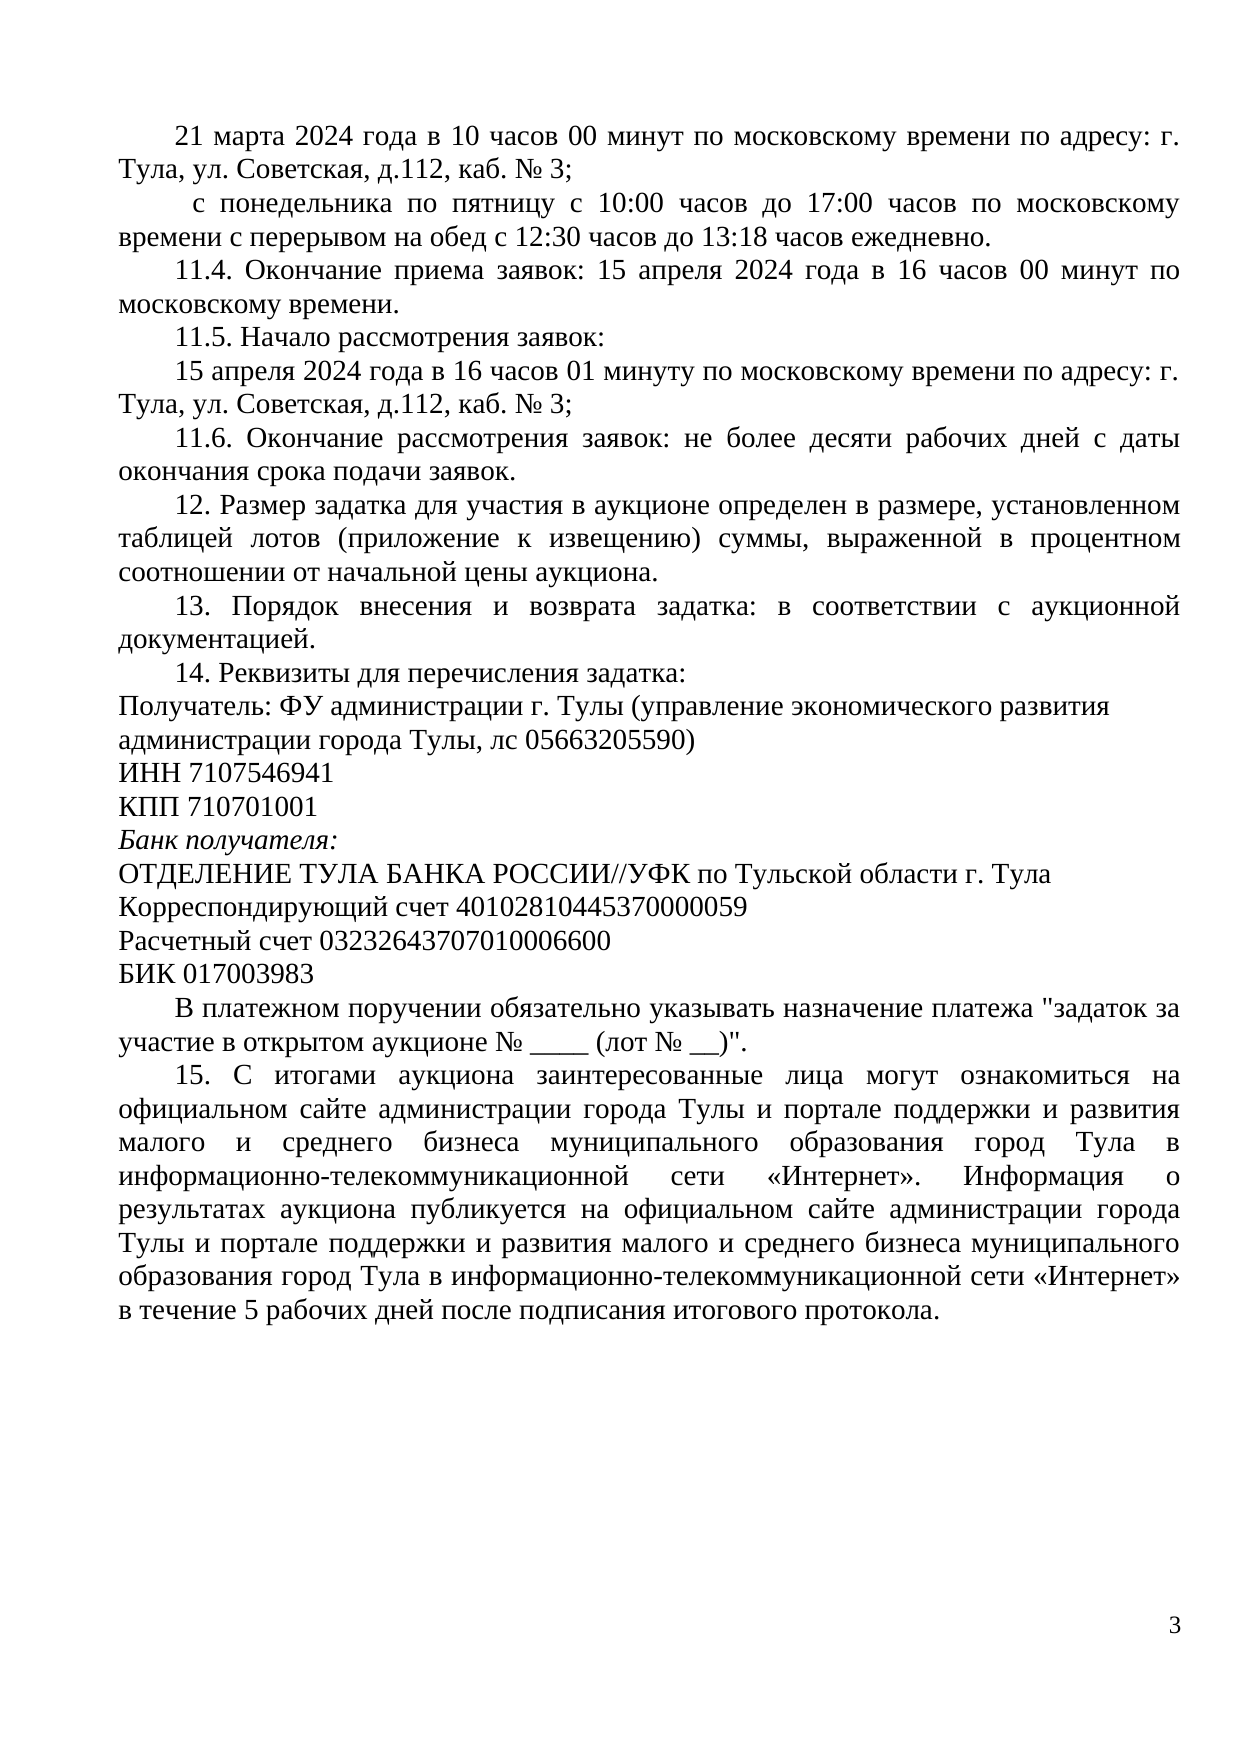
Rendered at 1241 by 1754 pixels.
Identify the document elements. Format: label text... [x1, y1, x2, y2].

text БИК 017003983 [118, 957, 1181, 990]
text 15 апреля 2024 года в 16 часов 01 минуту по московскому времени по адресу: г. Тула, ул. Советская, д.112, каб. № 3; [118, 353, 1181, 420]
text Корреспондирующий счет 40102810445370000059 [118, 889, 1181, 923]
text ОТДЕЛЕНИЕ ТУЛА БАНКА РОССИИ//УФК по Тульской области г. Тула [118, 856, 1181, 889]
text Получатель: ФУ администрации г. Тулы (управление экономического развития администрации города Тулы, лс 05663205590) [118, 688, 1181, 755]
text 11.5. Начало рассмотрения заявок: [118, 319, 1181, 353]
text с понедельника по пятницу с 10:00 часов до 17:00 часов по московскому времени с перерывом на обед с 12:30 часов до 13:18 часов ежедневно. [118, 185, 1181, 252]
text 14. Реквизиты для перечисления задатка: [118, 655, 1181, 688]
text ИНН 7107546941 [118, 755, 1181, 789]
text КПП 710701001 [118, 789, 1181, 822]
text 11.6. Окончание рассмотрения заявок: не более десяти рабочих дней с даты окончания срока подачи заявок. [118, 420, 1181, 487]
text 21 марта 2024 года в 10 часов 00 минут по московскому времени по адресу: г. Тула, ул. Советская, д.112, каб. № 3; [118, 118, 1181, 185]
text 13. Порядок внесения и возврата задатка: в соответствии с аукционной документацией. [118, 588, 1181, 655]
text 11.4. Окончание приема заявок: 15 апреля 2024 года в 16 часов 00 минут по московскому времени. [118, 252, 1181, 319]
text 12. Размер задатка для участия в аукционе определен в размере, установленном таблицей лотов (приложение к извещению) суммы, выраженной в процентном соотношении от начальной цены аукциона. [118, 487, 1181, 588]
text Банк получателя: [118, 822, 1181, 856]
text Расчетный счет 03232643707010006600 [118, 923, 1181, 957]
text 15. С итогами аукциона заинтересованные лица могут ознакомиться на официальном сайте администрации города Тулы и портале поддержки и развития малого и среднего бизнеса муниципального образования город Тула в информационно-телекоммуникационной сети «Интернет». Информация о результатах аукциона публикуется на официальном сайте администрации города Тулы и портале поддержки и развития малого и среднего бизнеса муниципального образования город Тула в информационно-телекоммуникационной сети «Интернет» в течение 5 рабочих дней после подписания итогового протокола. [118, 1057, 1181, 1326]
text В платежном поручении обязательно указывать назначение платежа "задаток за участие в открытом аукционе № ____ (лот № __)". [118, 990, 1181, 1057]
